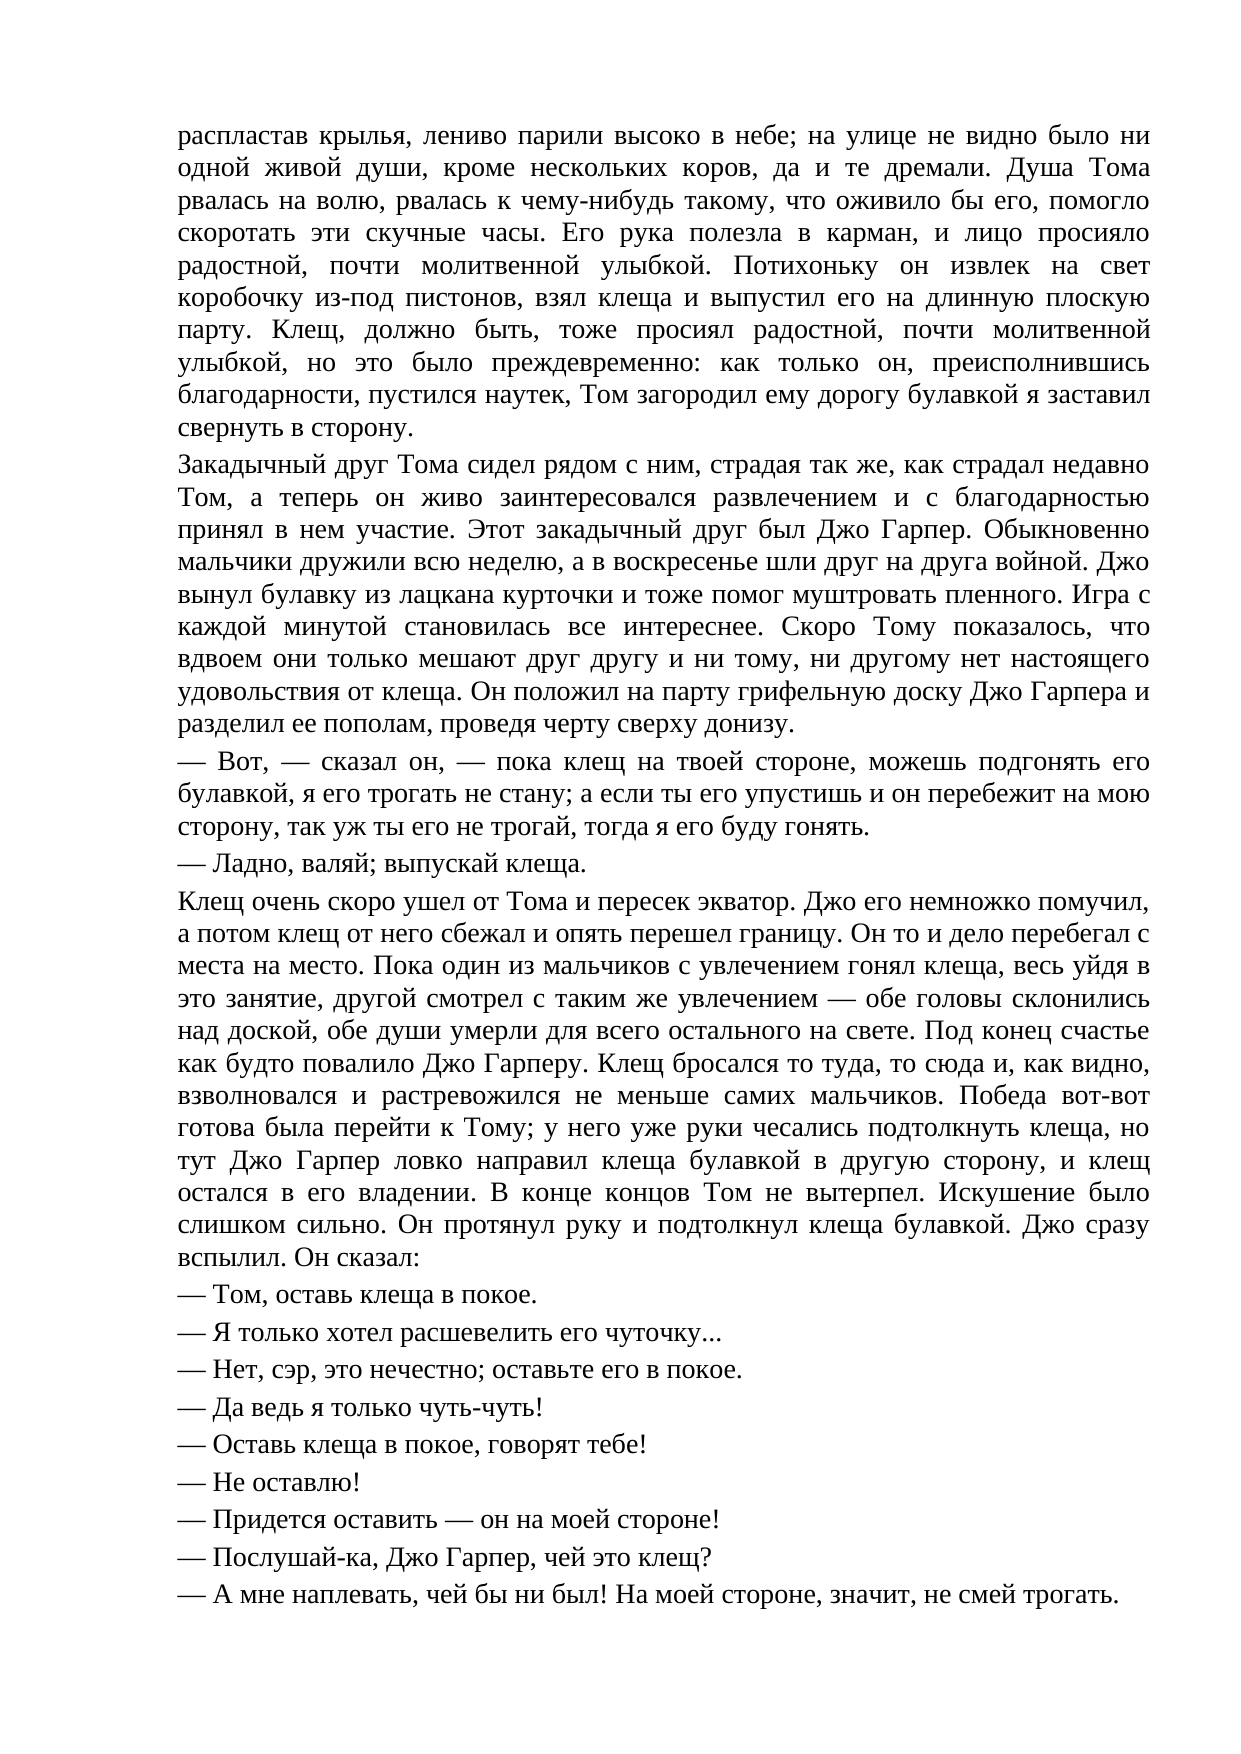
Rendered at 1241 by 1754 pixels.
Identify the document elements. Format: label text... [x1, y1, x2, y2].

text Клещ очень скоро ушел от Тома и пересек экватор. Джо его немножко помучил, а потом клещ от него сбежал и опять перешел границу. Он то и дело перебегал с места на место. Пока один из мальчиков с увлечением гонял клеща, весь уйдя в это занятие, другой смотрел с таким же увлечением — обе головы склонились над доской, обе души умерли для всего остального на свете. Под конец счастье как будто повалило Джо Гарперу. Клещ бросался то туда, то сюда и, как видно, взволновался и растревожился не меньше самих мальчиков. Победа вот-вот готова была перейти к Тому; у него уже руки чесались подтолкнуть клеща, но тут Джо Гарпер ловко направил клеща булавкой в другую сторону, и клещ остался в его владении. В конце концов Том не вытерпел. Искушение было слишком сильно. Он протянул руку и подтолкнул клеща булавкой. Джо сразу вспылил. Он сказал: [177, 884, 1152, 1272]
text — А мне наплевать, чей бы ни был! На моей стороне, значит, не смей трогать. [177, 1577, 1152, 1610]
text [177, 118, 1152, 442]
text — Придется оставить — он на моей стороне! [177, 1502, 1152, 1535]
text — Послушай-ка, Джо Гарпер, чей это клещ? [177, 1540, 1152, 1572]
text — Я только хотел расшевелить его чуточку... [177, 1315, 1152, 1347]
text — Да ведь я только чуть-чуть! [177, 1390, 1152, 1422]
text — Не оставлю! [177, 1465, 1152, 1497]
text — Нет, сэр, это нечестно; оставьте его в покое. [177, 1352, 1152, 1385]
text — Том, оставь клеща в покое. [177, 1277, 1152, 1310]
text — Вот, — сказал он, — пока клещ на твоей стороне, можешь подгонять его булавкой, я его трогать не стану; а если ты его упустишь и он перебежит на мою сторону, так уж ты его не трогай, тогда я его буду гонять. [177, 744, 1152, 841]
text — Оставь клеща в покое, говорят тебе! [177, 1427, 1152, 1460]
text — Ладно, валяй; выпускай клеща. [177, 846, 1152, 878]
text Закадычный друг Тома сидел рядом с ним, страдая так же, как страдал недавно Том, а теперь он живо заинтересовался развлечением и с благодарностью принял в нем участие. Этот закадычный друг был Джо Гарпер. Обыкновенно мальчики дружили всю неделю, а в воскресенье шли друг на друга войной. Джо вынул булавку из лацкана курточки и тоже помог муштровать пленного. Игра с каждой минутой становилась все интереснее. Скоро Тому показалось, что вдвоем они только мешают друг другу и ни тому, ни другому нет настоящего удовольствия от клеща. Он положил на парту грифельную доску Джо Гарпера и разделил ее пополам, проведя черту сверху донизу. [177, 447, 1152, 739]
